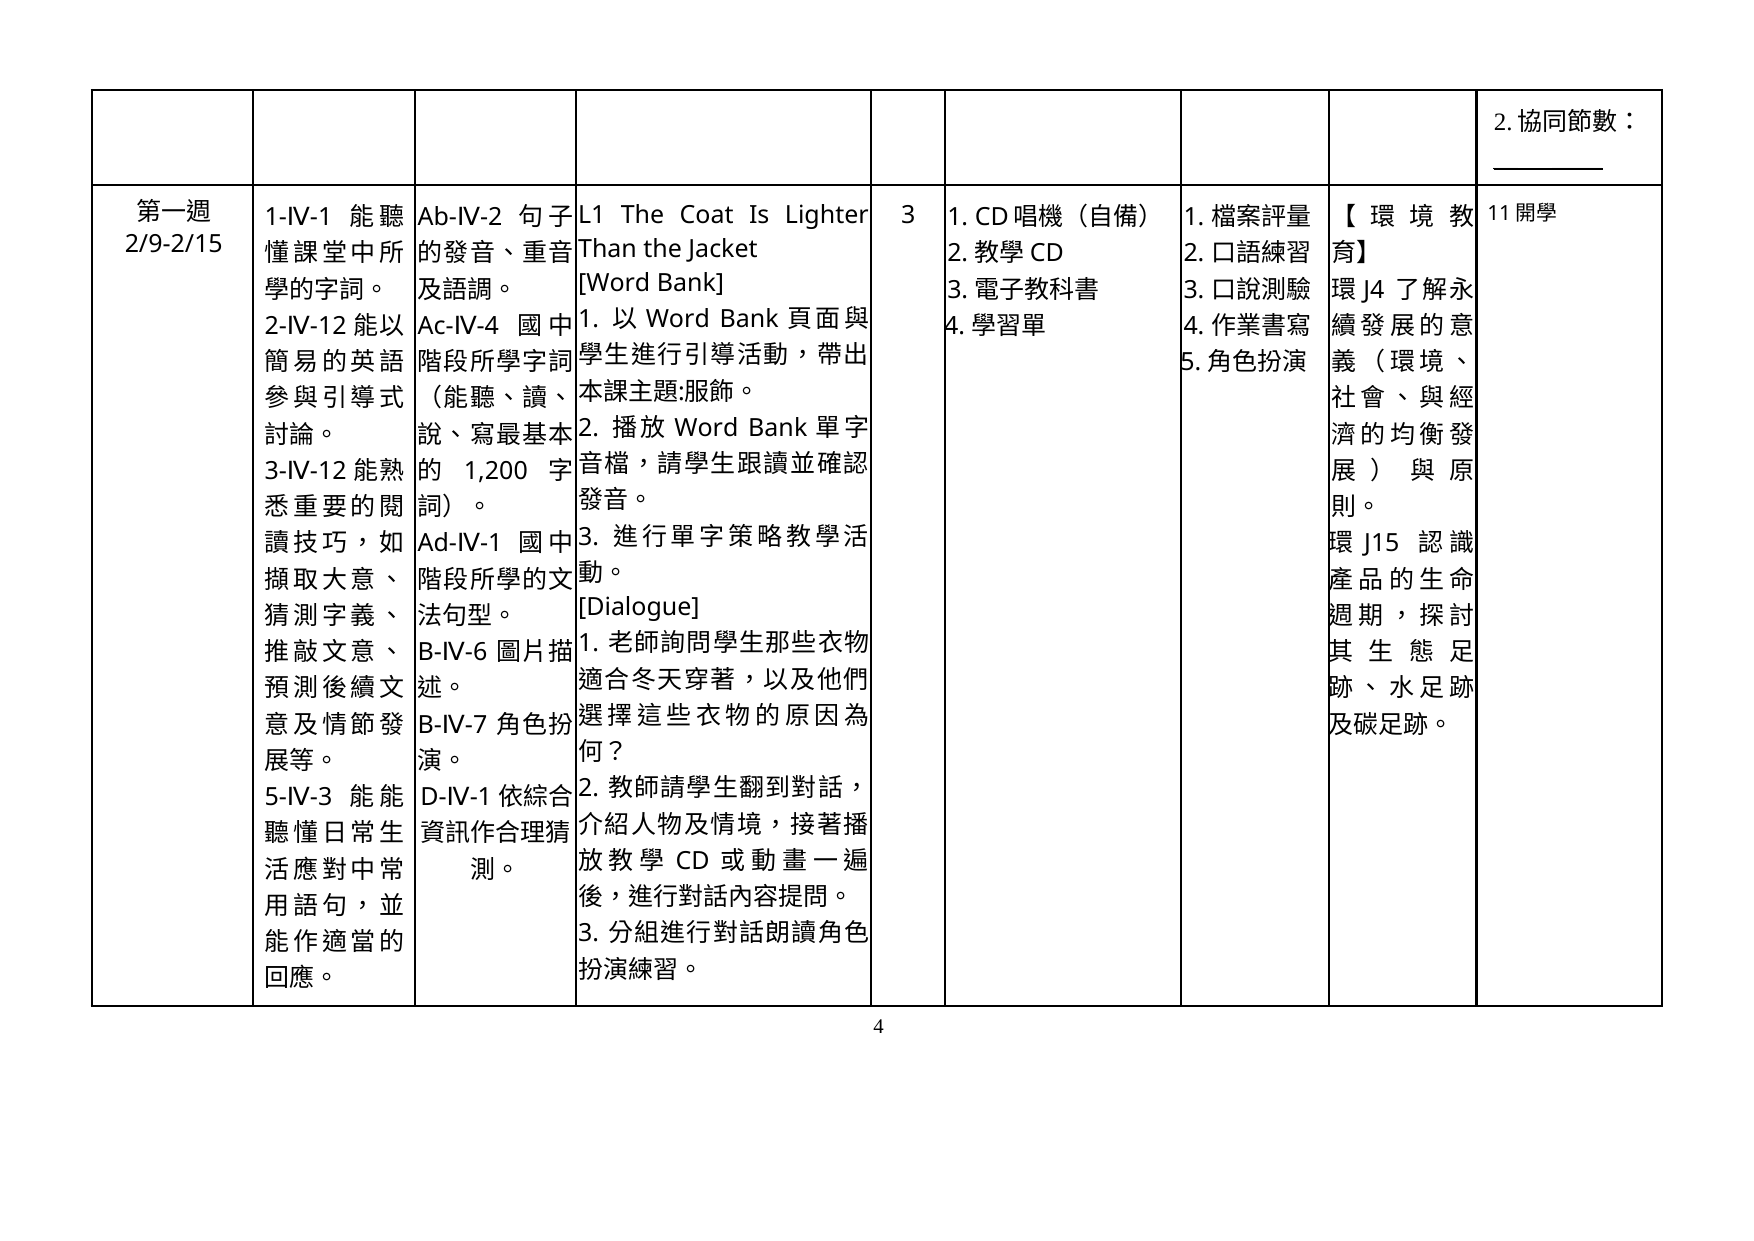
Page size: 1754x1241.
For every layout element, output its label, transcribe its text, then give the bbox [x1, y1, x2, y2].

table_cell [254, 186, 414, 1004]
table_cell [577, 186, 870, 1004]
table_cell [1182, 186, 1328, 1004]
table_cell 3 [872, 186, 944, 1004]
table_cell 第一週 2/9-2/15 [93, 186, 252, 1004]
table_cell [1182, 91, 1328, 184]
table_cell [416, 91, 575, 184]
table_cell [93, 91, 252, 184]
table_cell [254, 91, 414, 184]
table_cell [946, 186, 1180, 1004]
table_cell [1330, 186, 1475, 1004]
table_cell [872, 91, 944, 184]
table_cell [946, 91, 1180, 184]
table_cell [1478, 91, 1661, 184]
table_cell [1330, 91, 1475, 184]
table_cell [577, 91, 870, 184]
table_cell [416, 186, 575, 1004]
table_cell 11開學 [1478, 186, 1661, 1004]
